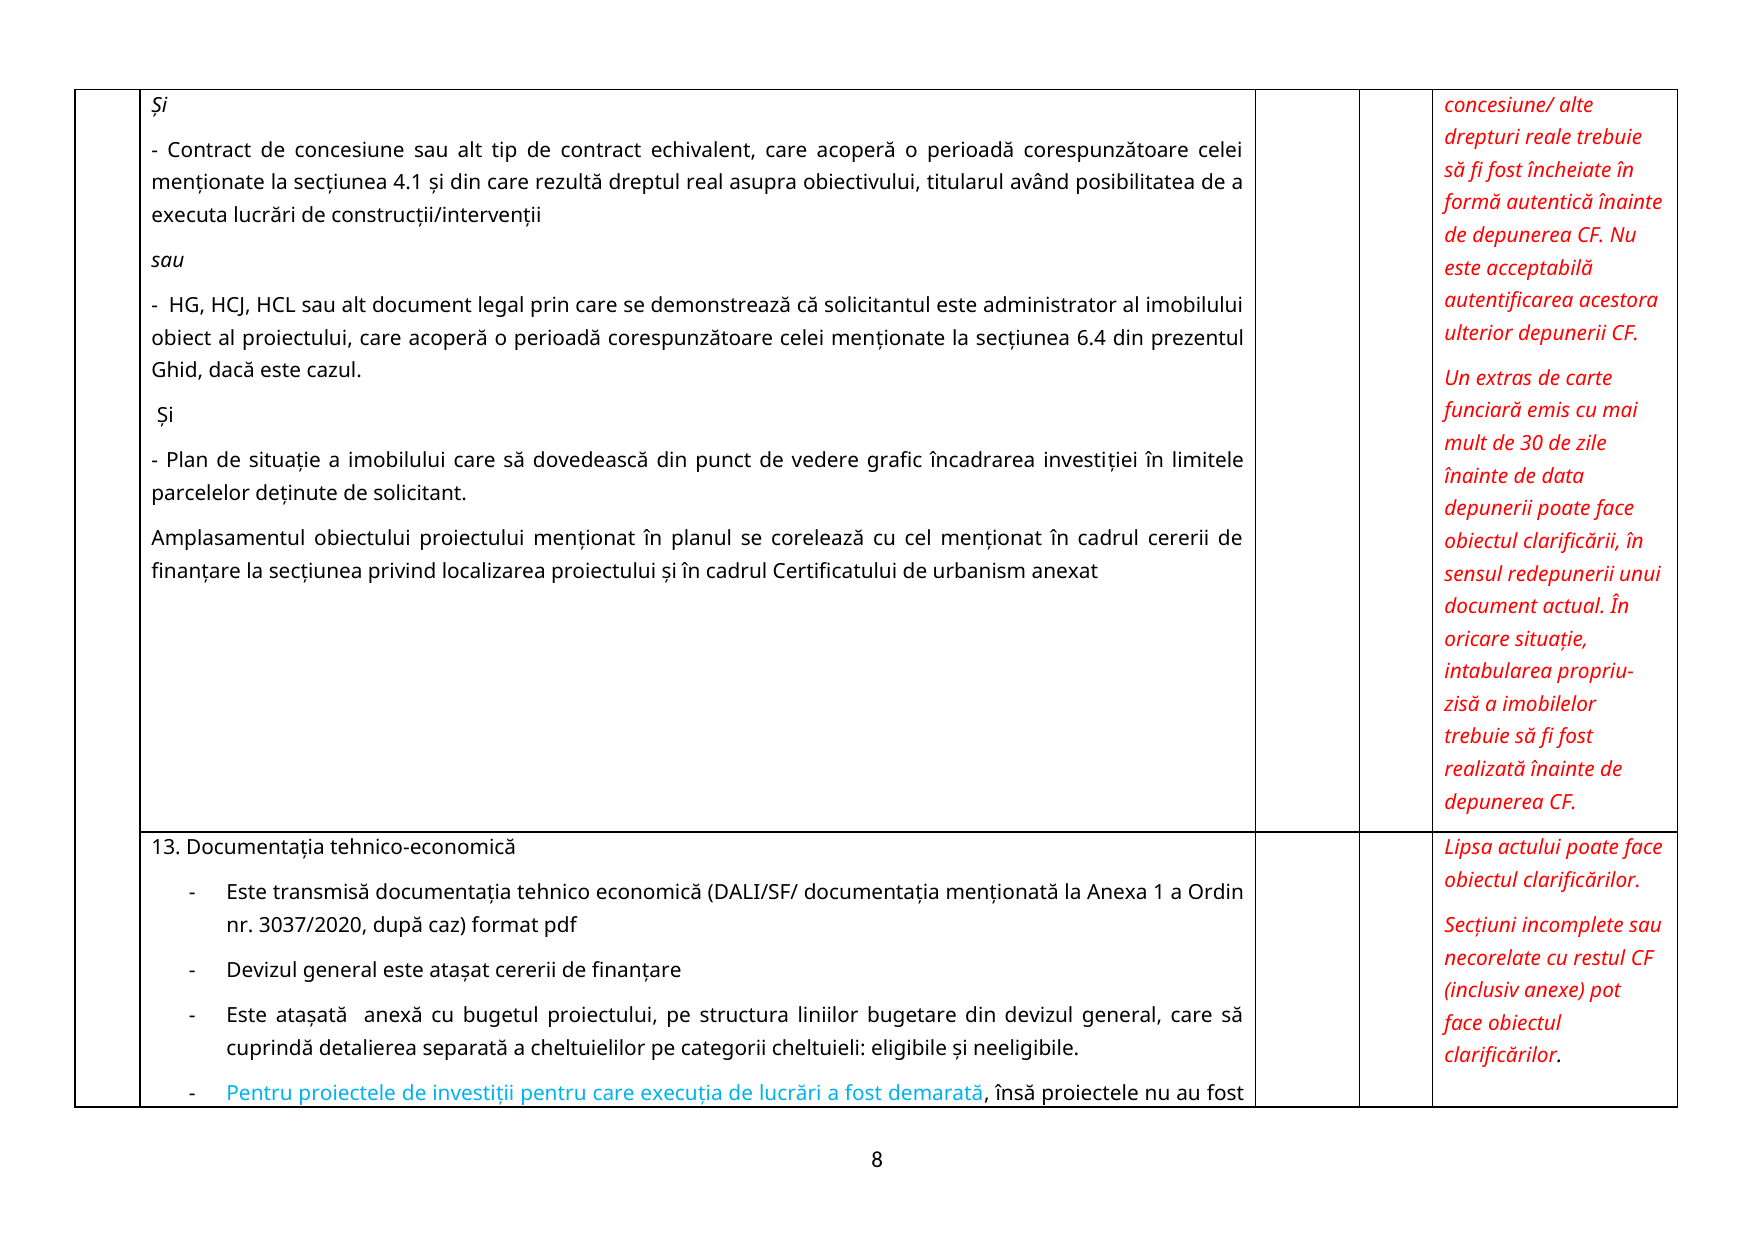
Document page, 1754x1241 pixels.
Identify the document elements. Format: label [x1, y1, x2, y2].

table_cell [141, 90, 1255, 831]
table_cell [1256, 90, 1359, 831]
table_cell [1360, 833, 1432, 1106]
table_cell [141, 833, 1255, 1106]
table_cell [1433, 833, 1677, 1106]
table_cell [1433, 90, 1677, 831]
table_cell [1360, 90, 1432, 831]
table_cell [1256, 833, 1359, 1106]
